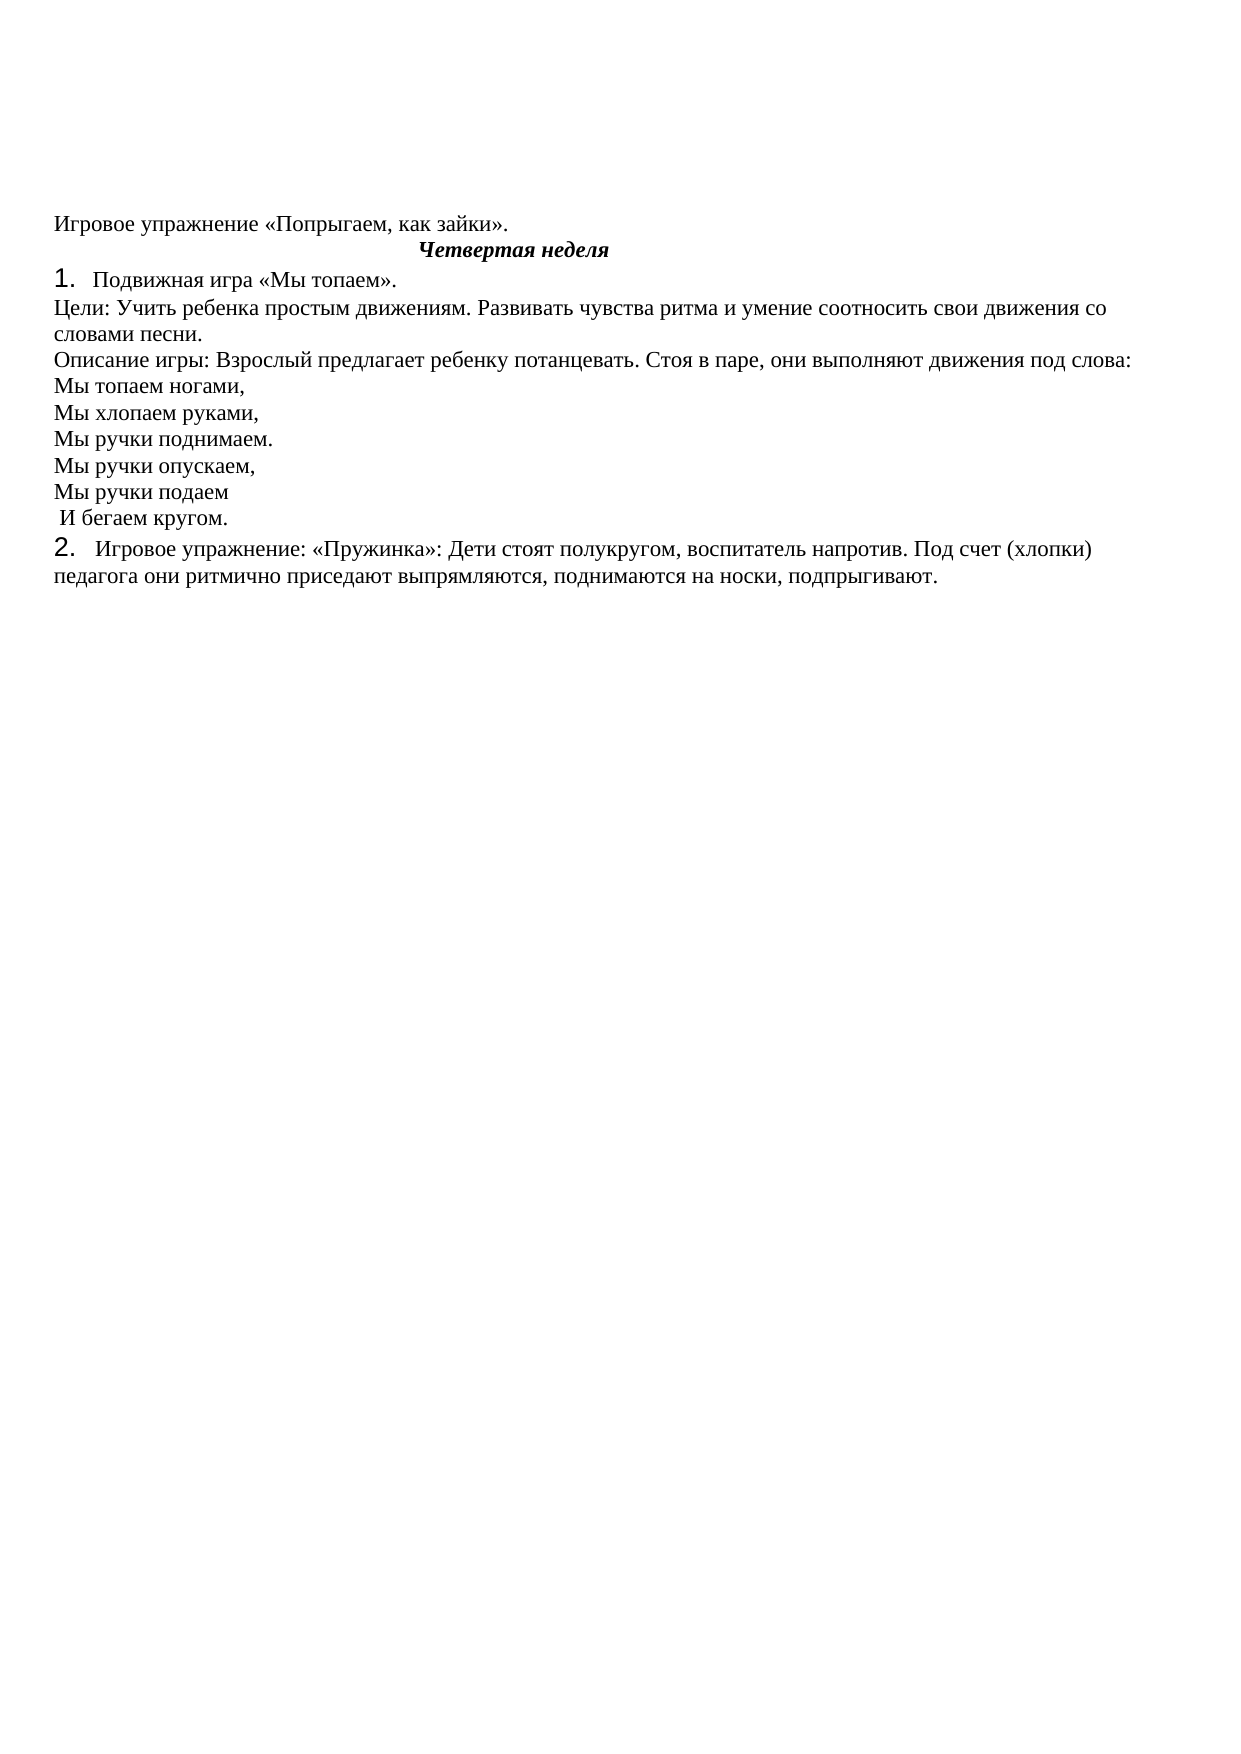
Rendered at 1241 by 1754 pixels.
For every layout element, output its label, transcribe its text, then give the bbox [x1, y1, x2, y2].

text Четвертая неделя [0, 236, 1115, 262]
text Мы топаем ногами, [53, 373, 1150, 399]
text Игровое упражнение «Попрыгаем, как зайки». [53, 209, 1150, 236]
text Мы ручки подаем [53, 478, 286, 504]
text И бегаем кругом. [53, 504, 286, 531]
text Описание игры: Взрослый предлагает ребенку потанцевать. Стоя в паре, они выполняют движения под слова: [53, 346, 1150, 373]
text Цели: Учить ребенка простым движениям. Развивать чувства ритма и умение соотносить свои движения со словами песни. [53, 293, 1150, 346]
text Мы ручки поднимаем. [53, 425, 1150, 452]
list Игровое упражнение: «Пружинка»: Дети стоят полукругом, воспитатель напротив. Под счет (хлопки) педагога они ритмично приседают выпрямляются, поднимаются на носки, подпрыгивают. [53, 531, 1150, 588]
list Подвижная игра «Мы топаем». [53, 262, 1150, 293]
text Мы хлопаем руками, [53, 399, 1150, 425]
text Мы ручки опускаем, [53, 452, 1150, 478]
